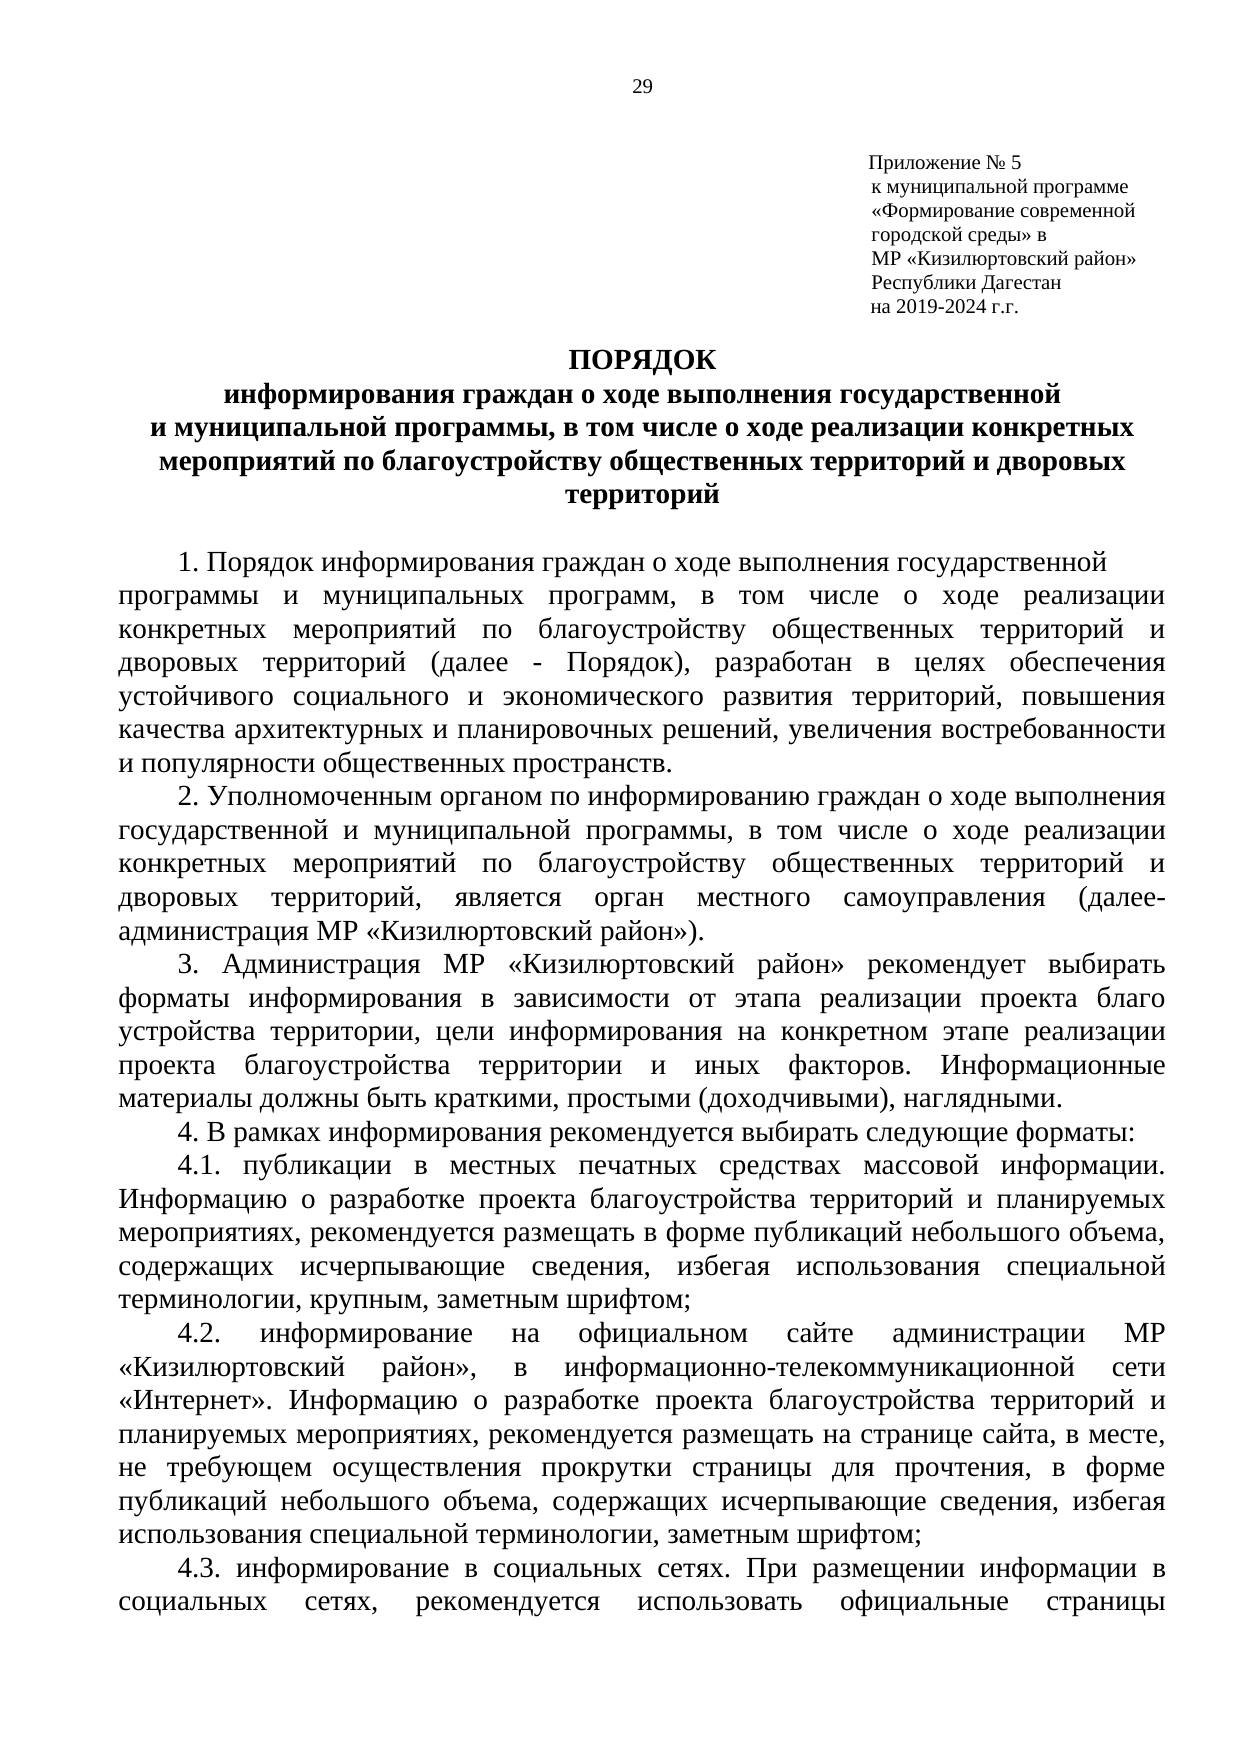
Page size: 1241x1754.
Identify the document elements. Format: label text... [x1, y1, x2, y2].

text 2. Уполномоченным органом по информированию граждан о ходе выполнения государственной и муниципальной программы, в том числе о ходе реализации конкретных мероприятий по благоустройству общественных территорий и дворовых территорий, является орган местного самоуправления (далее- администрация МР «Кизилюртовский район»). [118, 778, 1167, 946]
text городской среды» в [782, 222, 1167, 246]
text Приложение № 5 [118, 150, 1167, 174]
text «Формирование современной [782, 198, 1167, 222]
text 4.1. публикации в местных печатных средствах массовой информации. Информацию о разработке проекта благоустройства территорий и планируемых мероприятиях, рекомендуется размещать в форме публикаций небольшого объема, содержащих исчерпывающие сведения, избегая использования специальной терминологии, крупным, заметным шрифтом; [118, 1147, 1167, 1315]
text к муниципальной программе [782, 174, 1167, 198]
text программы и муниципальных программ, в том числе о ходе реализации конкретных мероприятий по благоустройству общественных территорий и дворовых территорий (далее - Порядок), разработан в целях обеспечения устойчивого социального и экономического развития территорий, повышения качества архитектурных и планировочных решений, увеличения востребованности и популярности общественных пространств. [118, 577, 1167, 778]
text 4.2. информирование на официальном сайте администрации МР «Кизилюртовский район», в информационно-телекоммуникационной сети «Интернет». Информацию о разработке проекта благоустройства территорий и планируемых мероприятиях, рекомендуется размещать на странице сайта, в месте, не требующем осуществления прокрутки страницы для прочтения, в форме публикаций небольшого объема, содержащих исчерпывающие сведения, избегая использования специальной терминологии, заметным шрифтом; [118, 1315, 1167, 1550]
text 4. В рамках информирования рекомендуется выбирать следующие форматы: [118, 1114, 1167, 1147]
text МР «Кизилюртовский район» [782, 246, 1167, 270]
text Республики Дагестан [782, 270, 1167, 294]
text ПОРЯДОК [118, 342, 1167, 376]
text и муниципальной программы, в том числе о ходе реализации конкретных мероприятий по благоустройству общественных территорий и дворовых территорий [118, 409, 1167, 510]
text 3. Администрация МР «Кизилюртовский район» рекомендует выбирать форматы информирования в зависимости от этапа реализации проекта благо устройства территории, цели информирования на конкретном этапе реализации проекта благоустройства территории и иных факторов. Информационные материалы должны быть краткими, простыми (доходчивыми), наглядными. [118, 946, 1167, 1114]
text 1. Порядок информирования граждан о ходе выполнения государственной [118, 544, 1167, 577]
text информирования граждан о ходе выполнения государственной [118, 376, 1167, 409]
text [118, 1550, 1167, 1617]
text на 2019-2024 г.г. [782, 294, 1167, 318]
